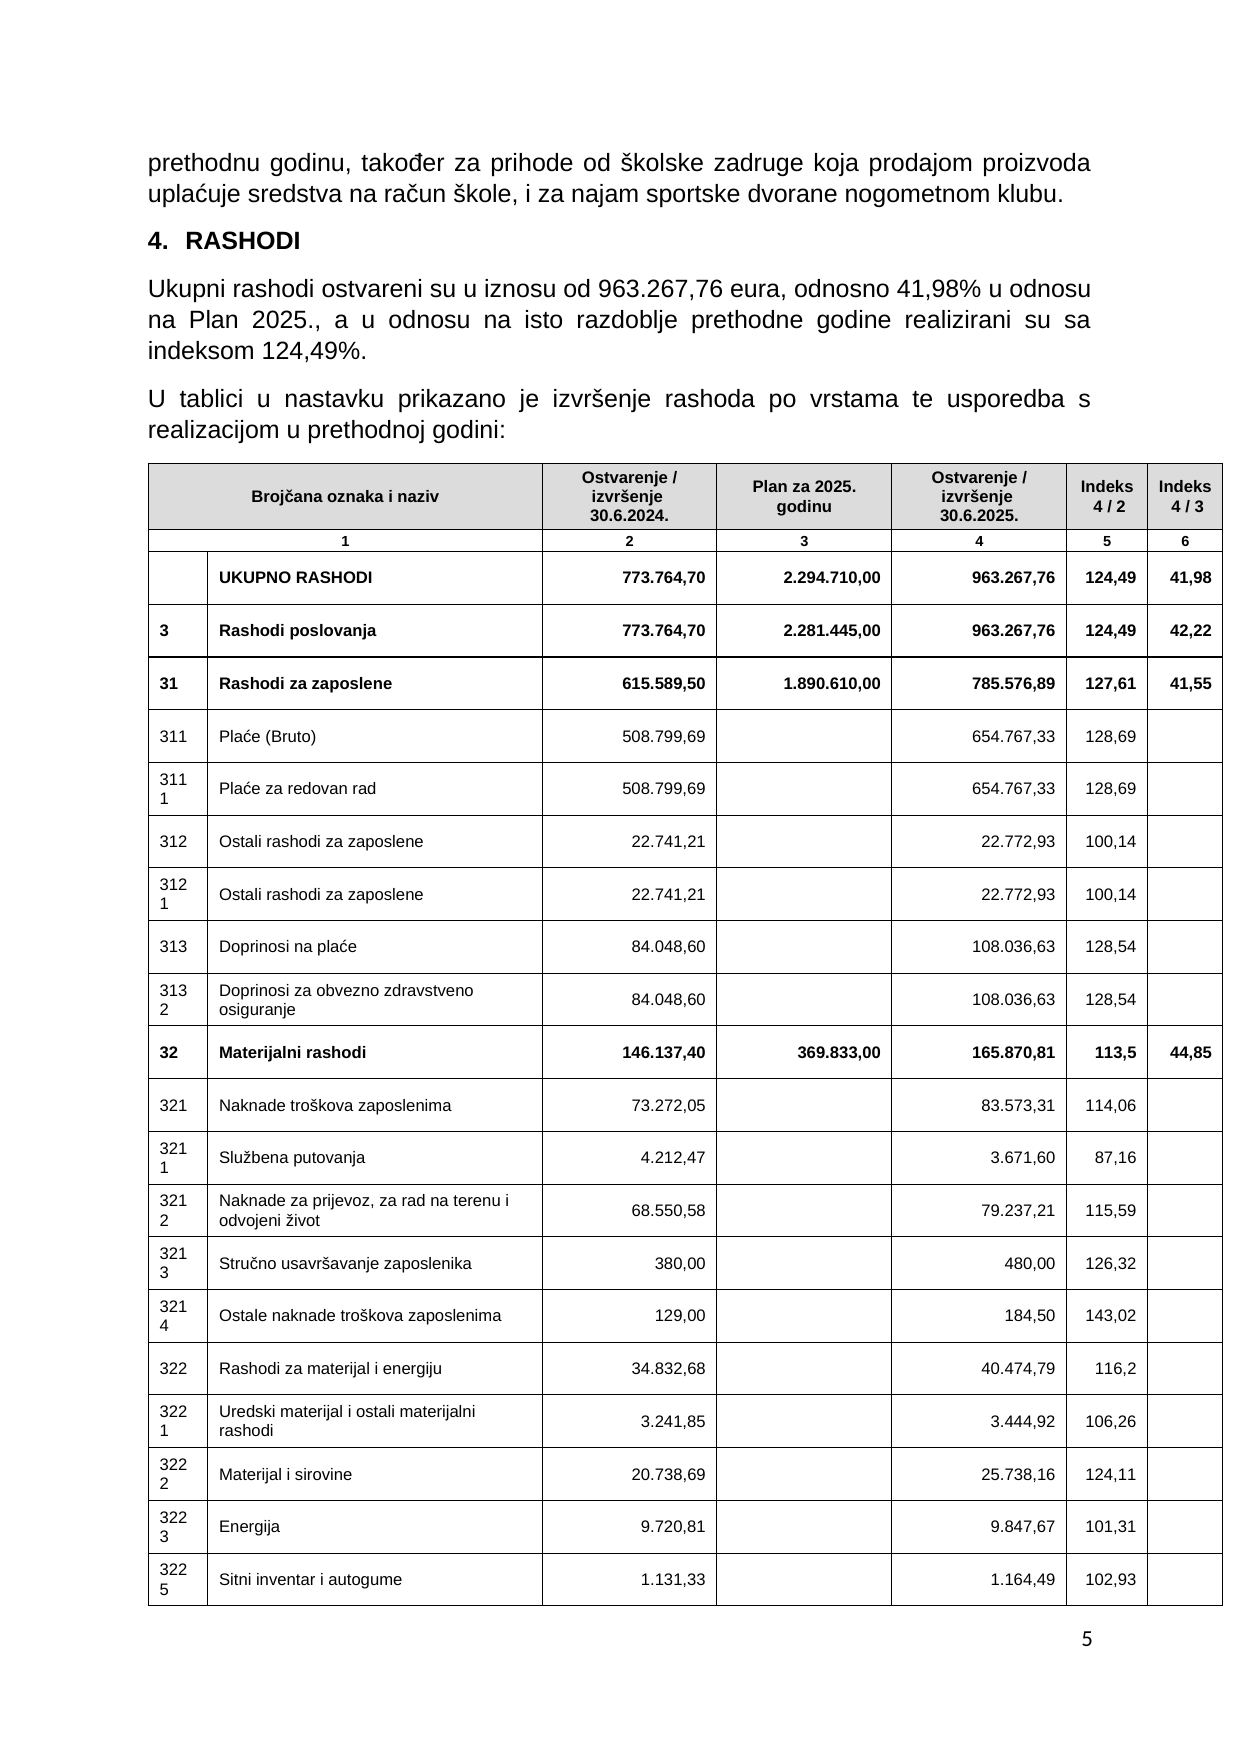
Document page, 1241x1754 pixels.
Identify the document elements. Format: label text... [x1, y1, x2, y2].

list RASHODI [148, 226, 1093, 255]
table_cell 79.237,21 [892, 1185, 1066, 1236]
table_cell 73.272,05 [543, 1079, 716, 1131]
table_cell [1148, 974, 1222, 1025]
table_cell Plaće (Bruto) [208, 710, 542, 762]
table_cell 1.131,33 [543, 1554, 716, 1605]
table_cell 115,59 [1067, 1185, 1147, 1236]
table_cell [717, 974, 891, 1025]
table_cell Rashodi poslovanja [208, 605, 542, 656]
table_cell 963.267,76 [892, 605, 1066, 656]
table_cell [717, 1448, 891, 1500]
table_cell 6 [1148, 530, 1222, 551]
table_cell [717, 763, 891, 814]
table_cell 100,14 [1067, 816, 1147, 867]
table_cell 25.738,16 [892, 1448, 1066, 1500]
table_cell Sitni inventar i autogume [208, 1554, 542, 1605]
table_cell 34.832,68 [543, 1343, 716, 1394]
table_cell [1148, 1079, 1222, 1131]
table_cell [717, 1132, 891, 1183]
table_cell 41,55 [1148, 658, 1222, 709]
table_cell 42,22 [1148, 605, 1222, 656]
table_cell 508.799,69 [543, 710, 716, 762]
table_cell 3121 [149, 868, 207, 920]
table_cell 102,93 [1067, 1554, 1147, 1605]
table_cell 128,54 [1067, 921, 1147, 973]
table_cell 83.573,31 [892, 1079, 1066, 1131]
table_cell 321 [149, 1079, 207, 1131]
table_cell Doprinosi za obvezno zdravstveno osiguranje [208, 974, 542, 1025]
table_cell [1148, 1554, 1222, 1605]
table_cell [1148, 1448, 1222, 1500]
table_cell 31 [149, 658, 207, 709]
table_cell [1148, 868, 1222, 920]
table_cell 3213 [149, 1237, 207, 1289]
table_cell Rashodi za materijal i energiju [208, 1343, 542, 1394]
table_cell 84.048,60 [543, 921, 716, 973]
table_cell [1148, 1395, 1222, 1447]
table_cell 113,5 [1067, 1026, 1147, 1078]
table_cell 773.764,70 [543, 552, 716, 604]
table_cell 4.212,47 [543, 1132, 716, 1183]
table_cell 126,32 [1067, 1237, 1147, 1289]
table_cell 22.772,93 [892, 868, 1066, 920]
table_cell Naknade za prijevoz, za rad na terenu i odvojeni život [208, 1185, 542, 1236]
table_cell 3211 [149, 1132, 207, 1183]
table_cell 101,31 [1067, 1501, 1147, 1552]
table_header Plan za 2025. godinu [717, 464, 891, 529]
table_cell 184,50 [892, 1290, 1066, 1342]
table_cell 165.870,81 [892, 1026, 1066, 1078]
table_cell 322 [149, 1343, 207, 1394]
table_cell 3.444,92 [892, 1395, 1066, 1447]
table_cell 3214 [149, 1290, 207, 1342]
table_cell 963.267,76 [892, 552, 1066, 604]
table_cell [717, 1554, 891, 1605]
table_cell [1148, 710, 1222, 762]
table_cell 41,98 [1148, 552, 1222, 604]
table_cell 127,61 [1067, 658, 1147, 709]
table_cell Uredski materijal i ostali materijalni rashodi [208, 1395, 542, 1447]
table_cell 44,85 [1148, 1026, 1222, 1078]
table_cell 128,69 [1067, 763, 1147, 814]
table_cell 108.036,63 [892, 974, 1066, 1025]
table_cell 124,49 [1067, 605, 1147, 656]
table_cell Materijalni rashodi [208, 1026, 542, 1078]
table_header Ostvarenje / izvršenje 30.6.2024. [543, 464, 716, 529]
table_cell [149, 552, 207, 604]
table_cell 22.741,21 [543, 868, 716, 920]
table_cell 5 [1067, 530, 1147, 551]
text U tablici u nastavku prikazano je izvršenje rashoda po vrstama te usporedba s realizacijom u prethodnoj godini: [148, 384, 1093, 444]
table_cell Plaće za redovan rad [208, 763, 542, 814]
table_cell [1148, 1132, 1222, 1183]
table_cell Materijal i sirovine [208, 1448, 542, 1500]
table_cell 146.137,40 [543, 1026, 716, 1078]
table_cell 3 [717, 530, 891, 551]
table_cell 1 [149, 530, 542, 551]
table_cell 773.764,70 [543, 605, 716, 656]
table_cell 3222 [149, 1448, 207, 1500]
table_cell UKUPNO RASHODI [208, 552, 542, 604]
table_cell [1148, 1501, 1222, 1552]
table_cell 124,11 [1067, 1448, 1147, 1500]
table_cell 128,54 [1067, 974, 1147, 1025]
table_cell Službena putovanja [208, 1132, 542, 1183]
table_cell 114,06 [1067, 1079, 1147, 1131]
table_cell Ostali rashodi za zaposlene [208, 816, 542, 867]
table_cell [1148, 763, 1222, 814]
table_cell [717, 921, 891, 973]
table_cell 480,00 [892, 1237, 1066, 1289]
table_cell [717, 816, 891, 867]
table_cell 654.767,33 [892, 710, 1066, 762]
table_cell 311 [149, 710, 207, 762]
table_cell 9.847,67 [892, 1501, 1066, 1552]
table_cell 32 [149, 1026, 207, 1078]
table_cell 106,26 [1067, 1395, 1147, 1447]
table_header Brojčana oznaka i naziv [149, 464, 542, 529]
table_cell 785.576,89 [892, 658, 1066, 709]
table_cell [717, 710, 891, 762]
table_cell 1.164,49 [892, 1554, 1066, 1605]
table_cell 2 [543, 530, 716, 551]
table_cell 116,2 [1067, 1343, 1147, 1394]
table_header Indeks 4 / 3 [1148, 464, 1222, 529]
table_cell [1148, 1237, 1222, 1289]
table_header Indeks 4 / 2 [1067, 464, 1147, 529]
table_cell 100,14 [1067, 868, 1147, 920]
table_cell 129,00 [543, 1290, 716, 1342]
table_cell 68.550,58 [543, 1185, 716, 1236]
table_cell [717, 1343, 891, 1394]
table_cell 615.589,50 [543, 658, 716, 709]
table_cell 128,69 [1067, 710, 1147, 762]
table_cell 369.833,00 [717, 1026, 891, 1078]
table_cell 3 [149, 605, 207, 656]
table_cell [717, 1237, 891, 1289]
table_cell 22.772,93 [892, 816, 1066, 867]
table_cell 9.720,81 [543, 1501, 716, 1552]
table_cell [717, 1079, 891, 1131]
table_cell 40.474,79 [892, 1343, 1066, 1394]
table_cell 508.799,69 [543, 763, 716, 814]
table_cell 3111 [149, 763, 207, 814]
table_cell [1148, 1290, 1222, 1342]
table_cell 143,02 [1067, 1290, 1147, 1342]
table_cell Doprinosi na plaće [208, 921, 542, 973]
table_cell [717, 1501, 891, 1552]
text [148, 148, 1093, 207]
text Ukupni rashodi ostvareni su u iznosu od 963.267,76 eura, odnosno 41,98% u odnosu na Plan 2025., a u odnosu na isto razdoblje prethodne godine realizirani su sa indeksom 124,49%. [148, 274, 1093, 365]
table_cell 2.294.710,00 [717, 552, 891, 604]
table_cell 3.671,60 [892, 1132, 1066, 1183]
table_cell Ostali rashodi za zaposlene [208, 868, 542, 920]
table_cell [1148, 816, 1222, 867]
table_cell 87,16 [1067, 1132, 1147, 1183]
table_cell Ostale naknade troškova zaposlenima [208, 1290, 542, 1342]
table_cell 313 [149, 921, 207, 973]
table_cell 20.738,69 [543, 1448, 716, 1500]
table_cell 2.281.445,00 [717, 605, 891, 656]
table_cell 22.741,21 [543, 816, 716, 867]
table_cell Energija [208, 1501, 542, 1552]
table_cell [1148, 1185, 1222, 1236]
table_cell Stručno usavršavanje zaposlenika [208, 1237, 542, 1289]
table_cell 1.890.610,00 [717, 658, 891, 709]
table_cell 654.767,33 [892, 763, 1066, 814]
table_cell [717, 1290, 891, 1342]
table_cell 108.036,63 [892, 921, 1066, 973]
table_cell Naknade troškova zaposlenima [208, 1079, 542, 1131]
table_cell 3223 [149, 1501, 207, 1552]
table_cell 3132 [149, 974, 207, 1025]
table_cell 380,00 [543, 1237, 716, 1289]
table_cell 3.241,85 [543, 1395, 716, 1447]
table_header Ostvarenje / izvršenje 30.6.2025. [892, 464, 1066, 529]
table_cell 3212 [149, 1185, 207, 1236]
table_cell Rashodi za zaposlene [208, 658, 542, 709]
table_cell 3221 [149, 1395, 207, 1447]
table_cell [1148, 1343, 1222, 1394]
table_cell 4 [892, 530, 1066, 551]
table_cell 124,49 [1067, 552, 1147, 604]
table_cell [1148, 921, 1222, 973]
table_cell [717, 1395, 891, 1447]
table_cell [717, 868, 891, 920]
table_cell [717, 1185, 891, 1236]
table_cell 3225 [149, 1554, 207, 1605]
table_cell 84.048,60 [543, 974, 716, 1025]
table_cell 312 [149, 816, 207, 867]
